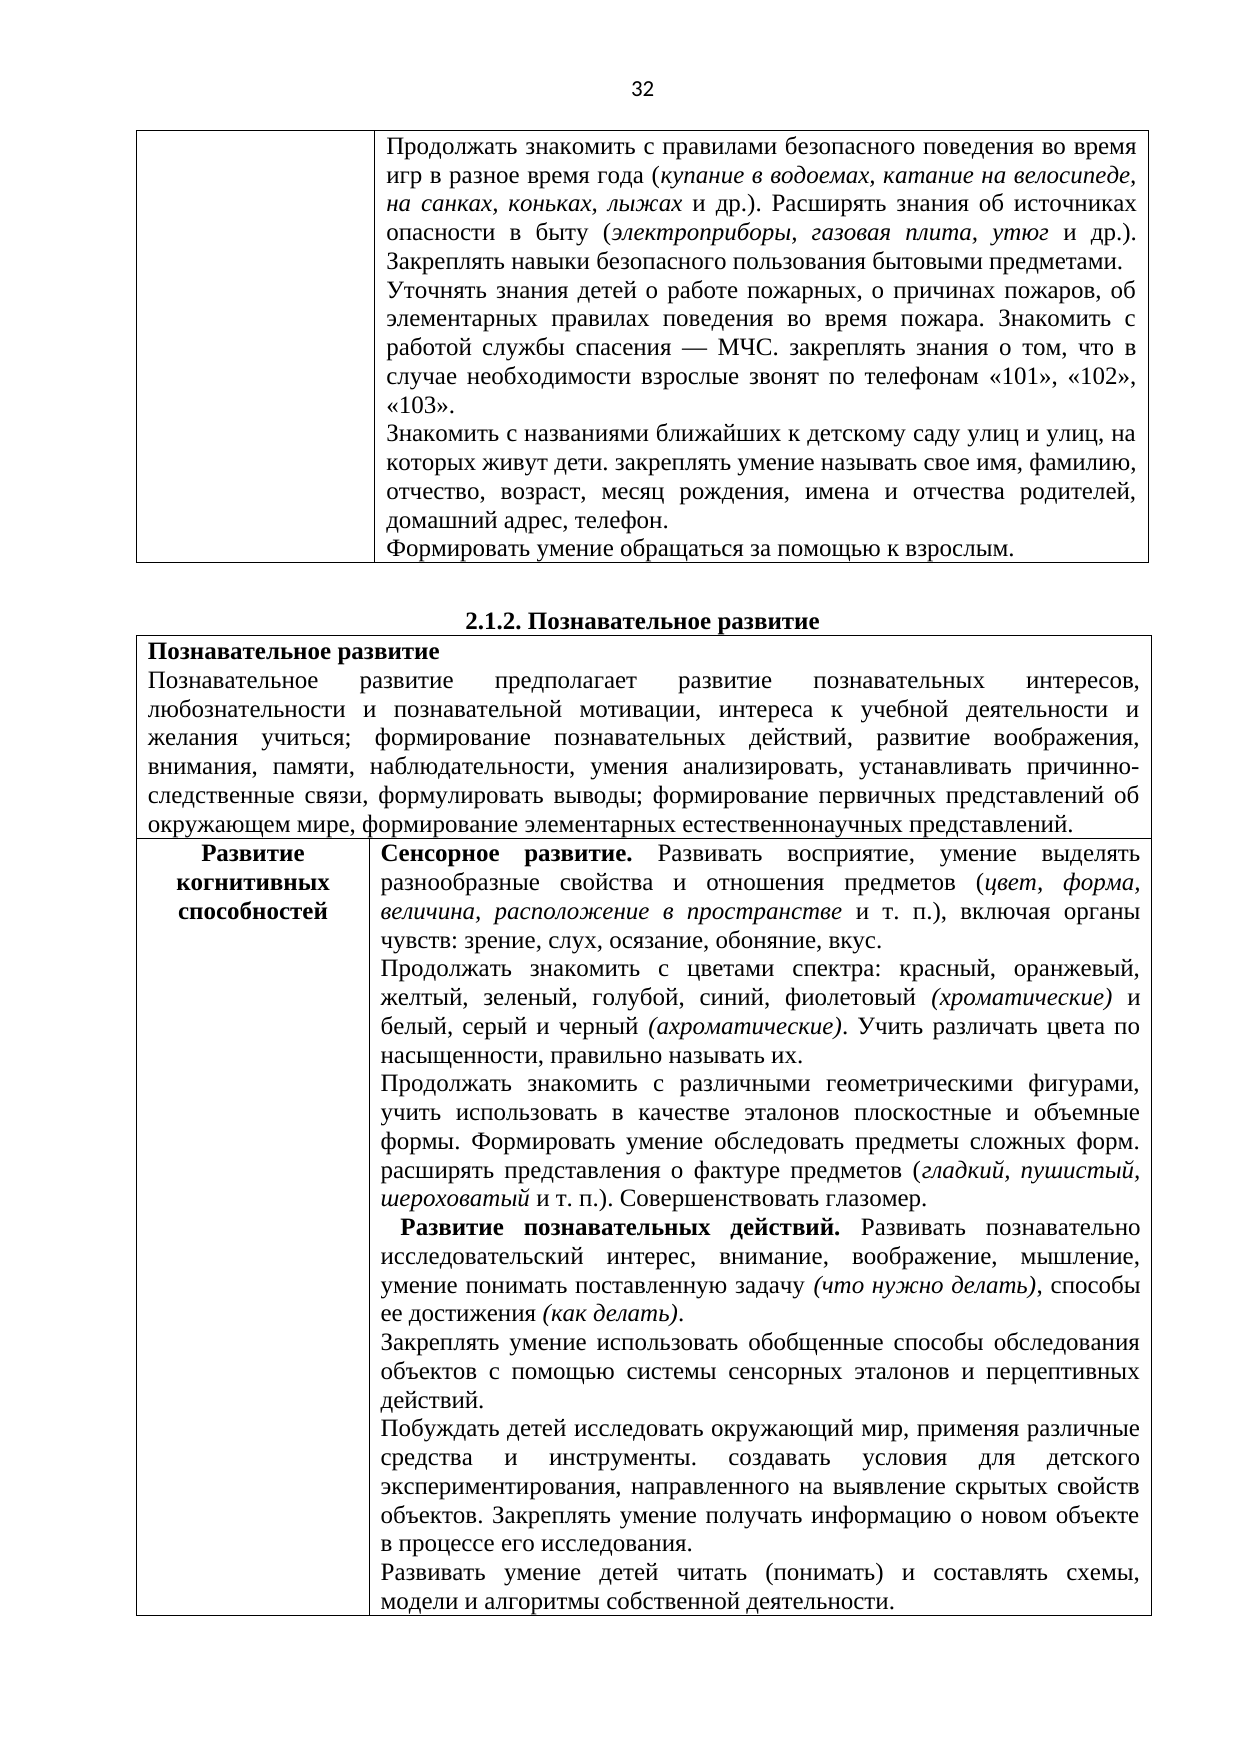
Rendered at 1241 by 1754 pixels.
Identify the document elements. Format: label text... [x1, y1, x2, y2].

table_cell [137, 131, 374, 562]
table_header Познавательное развитие Познавательное развитие предполагает развитие познавательных интересов, любознательности и познавательной мотивации, интереса к учебной деятельности и желания учиться; формирование познавательных действий, развитие воображения, внимания, памяти, наблюдательности, умения анализировать, устанавливать причинно-следственные связи, формулировать выводы; формирование первичных представлений об окружающем мире, формирование элементарных естественнонаучных представлений. [137, 636, 1151, 837]
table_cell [375, 131, 1148, 562]
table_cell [370, 839, 1151, 1615]
text 2.1.2. Познавательное развитие [148, 606, 1137, 635]
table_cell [137, 839, 369, 1615]
